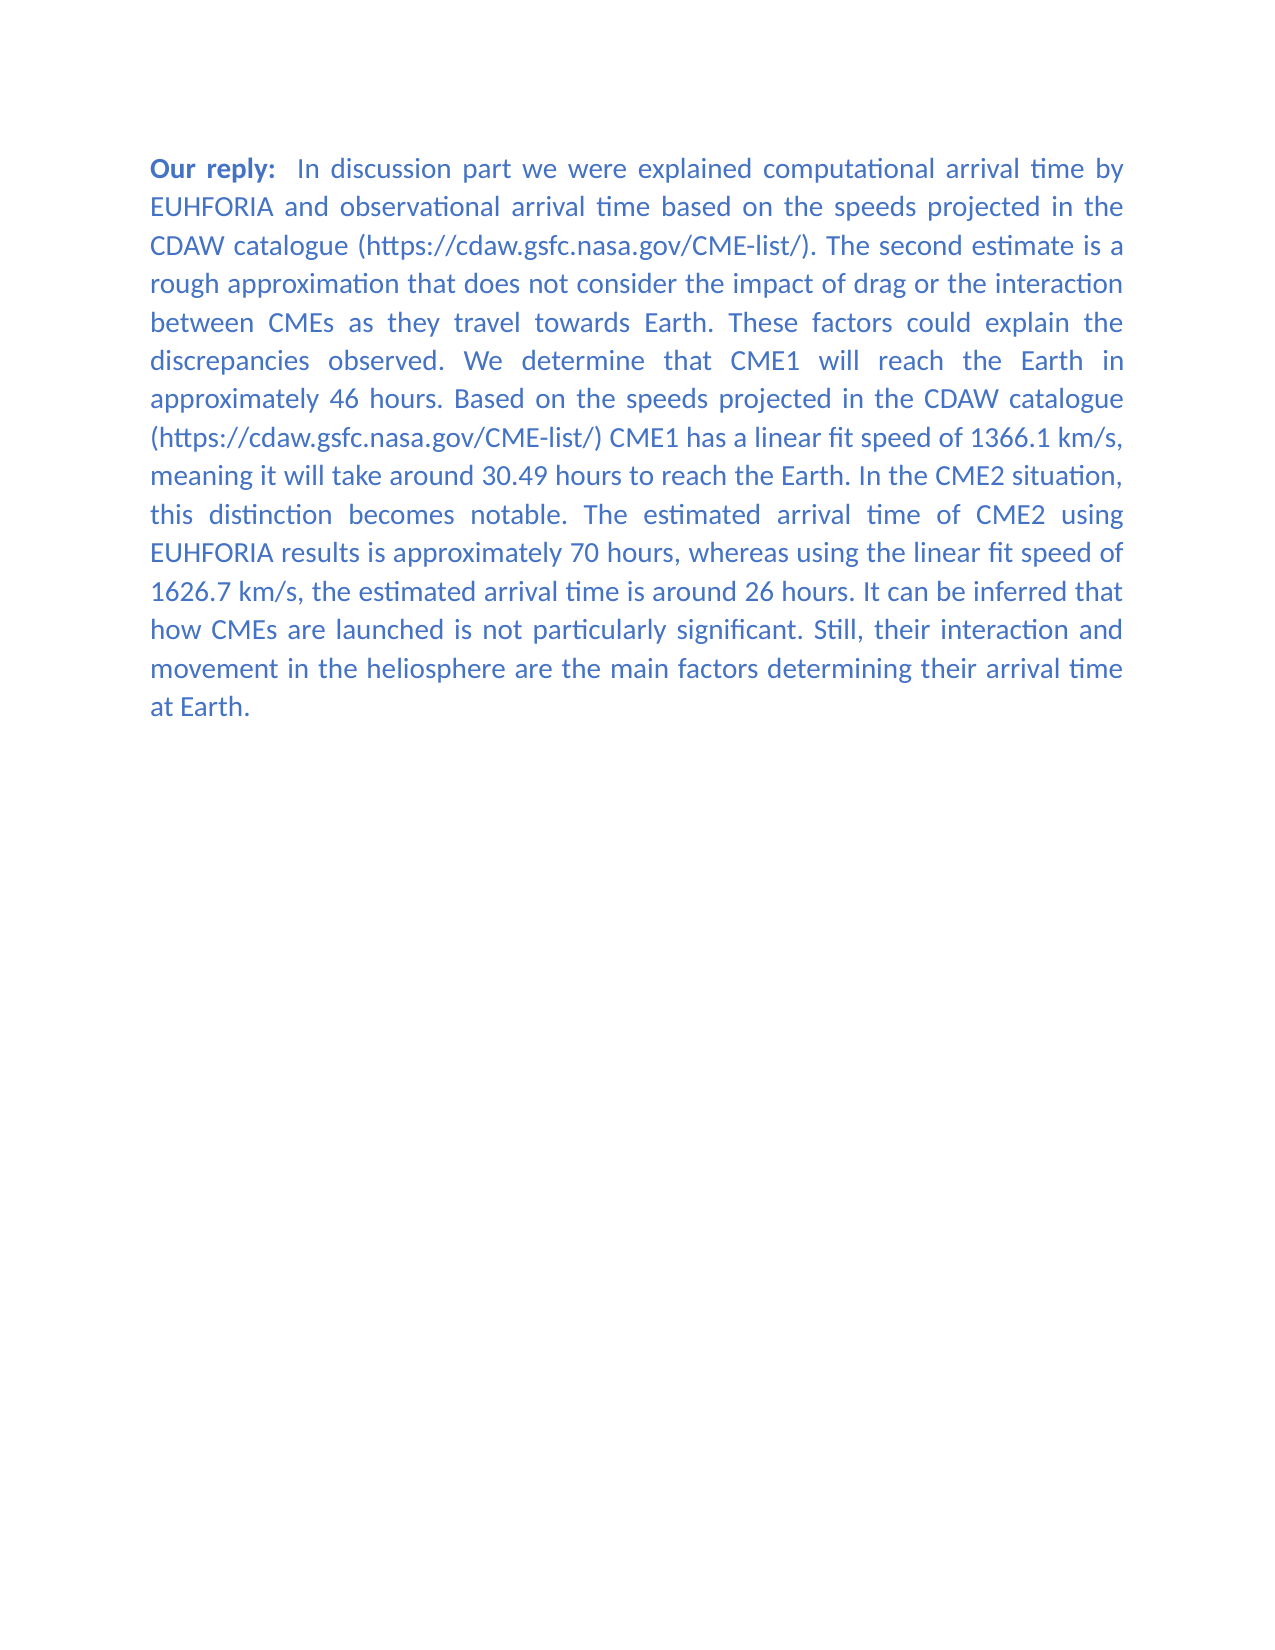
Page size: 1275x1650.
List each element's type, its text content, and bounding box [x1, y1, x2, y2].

text Our reply: In discussion part we were explained computational arrival time by EUHFORIA and observational arrival time based on the speeds projected in the CDAW catalogue (https://cdaw.gsfc.nasa.gov/CME-list/). The second estimate is a rough approximation that does not consider the impact of drag or the interaction between CMEs as they travel towards Earth. These factors could explain the discrepancies observed. We determine that CME1 will reach the Earth in approximately 46 hours. Based on the speeds projected in the CDAW catalogue (https://cdaw.gsfc.nasa.gov/CME-list/) CME1 has a linear fit speed of 1366.1 km/s, meaning it will take around 30.49 hours to reach the Earth. In the CME2 situation, this distinction becomes notable. The estimated arrival time of CME2 using EUHFORIA results is approximately 70 hours, whereas using the linear fit speed of 1626.7 km/s, the estimated arrival time is around 26 hours. It can be inferred that how CMEs are launched is not particularly significant. Still, their interaction and movement in the heliosphere are the main factors determining their arrival time at Earth. [150, 150, 1125, 724]
